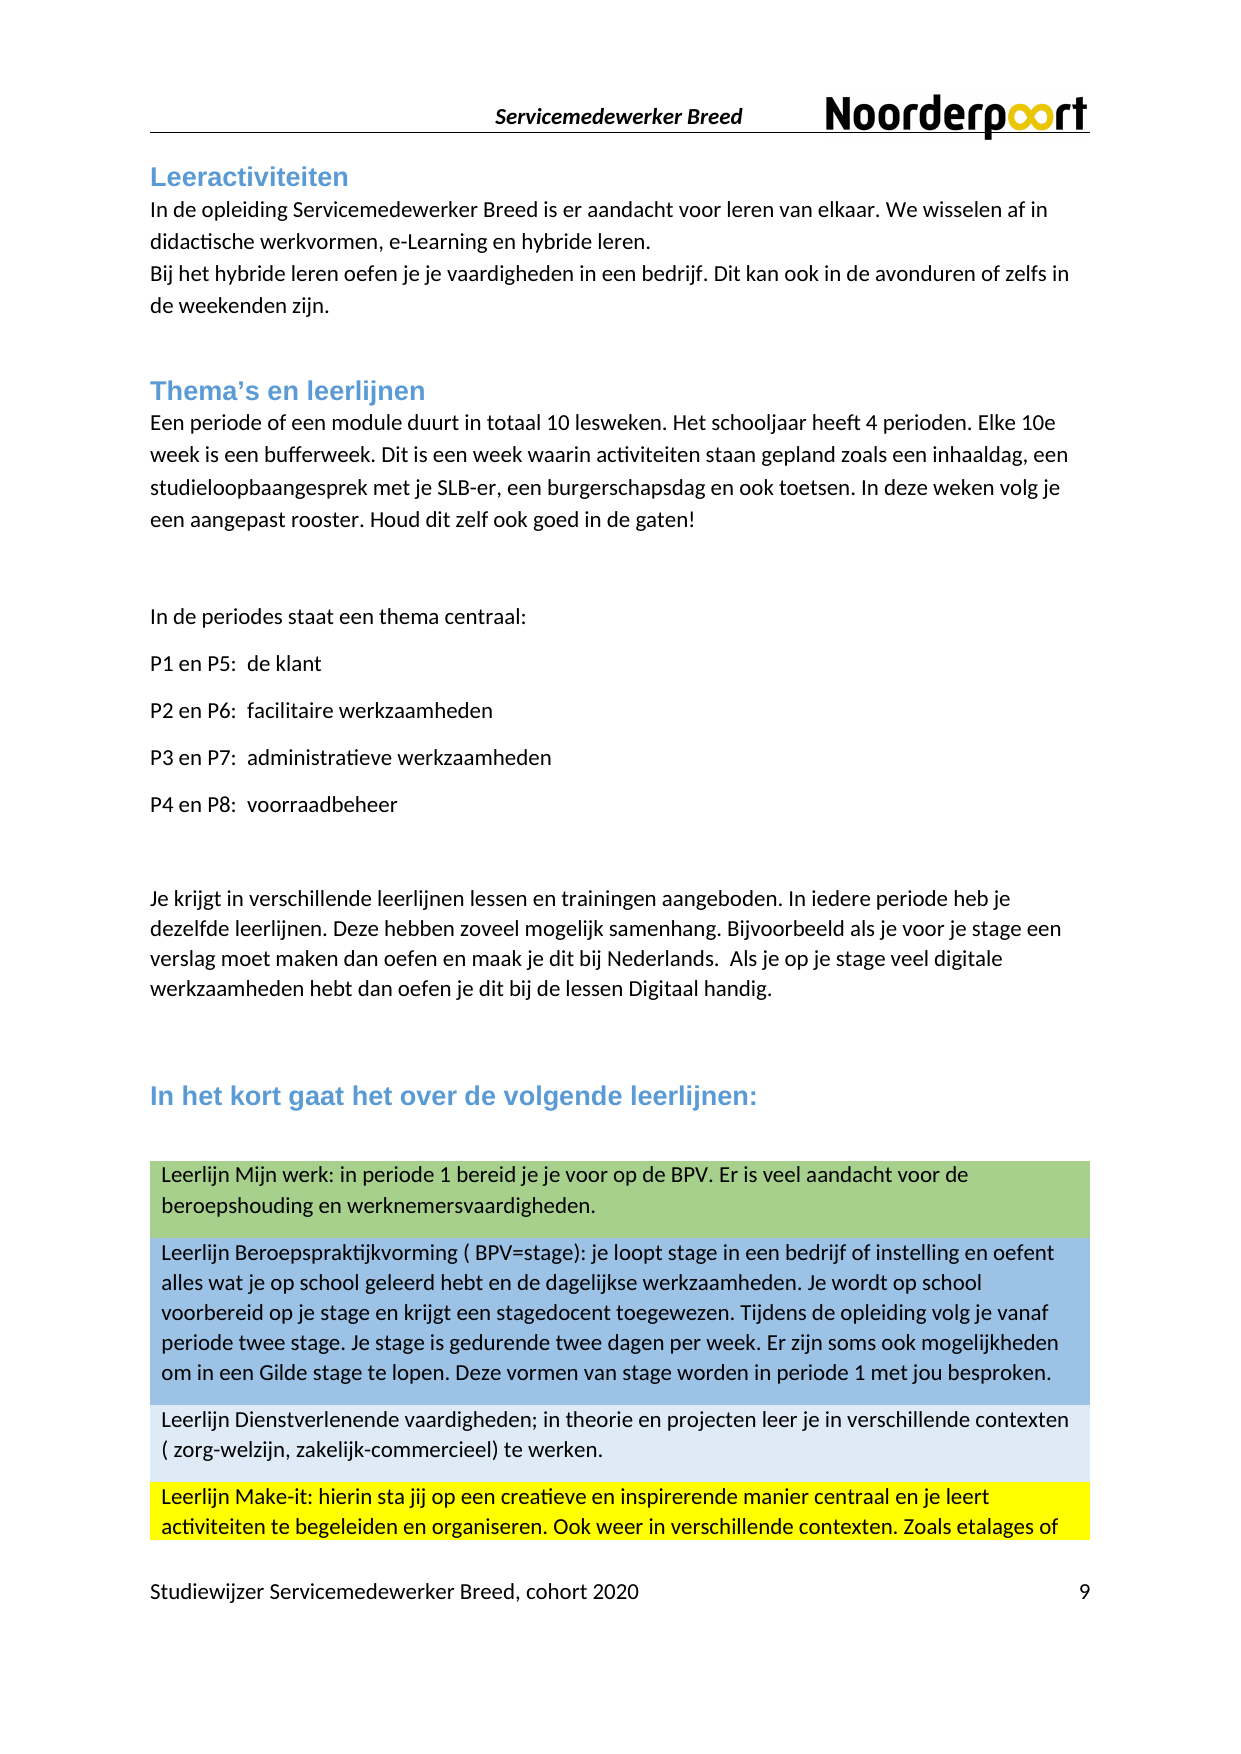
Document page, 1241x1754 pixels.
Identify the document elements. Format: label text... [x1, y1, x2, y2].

table_header Leerlijn Mijn werk: in periode 1 bereid je je voor op de BPV. Er is veel aandacht voor de beroepshouding en werknemersvaardigheden. [150, 1161, 1090, 1238]
text In de opleiding Servicemedewerker Breed is er aandacht voor leren van elkaar. We wisselen af in didactische werkvormen, e-Learning en hybride leren. [150, 195, 1090, 255]
subtitle In het kort gaat het over de volgende leerlijnen: [150, 1080, 1090, 1111]
subtitle Leeractiviteiten [150, 161, 1090, 192]
text Bij het hybride leren oefen je je vaardigheden in een bedrijf. Dit kan ook in de avonduren of zelfs in de weekenden zijn. [150, 259, 1090, 319]
text P4 en P8: voorraadbeheer [150, 790, 1090, 818]
table_cell Leerlijn Dienstverlenende vaardigheden; in theorie en projecten leer je in verschillende contexten ( zorg-welzijn, zakelijk-commercieel) te werken. [150, 1405, 1090, 1482]
text In de periodes staat een thema centraal: [150, 602, 1090, 631]
text P1 en P5: de klant [150, 649, 1090, 677]
text P3 en P7: administratieve werkzaamheden [150, 743, 1090, 771]
text Je krijgt in verschillende leerlijnen lessen en trainingen aangeboden. In iedere periode heb je dezelfde leerlijnen. Deze hebben zoveel mogelijk samenhang. Bijvoorbeeld als je voor je stage een verslag moet maken dan oefen en maak je dit bij Nederlands. Als je op je stage veel digitale werkzaamheden hebt dan oefen je dit bij de lessen Digitaal handig. [150, 884, 1090, 1002]
table_cell Leerlijn Beroepspraktijkvorming ( BPV=stage): je loopt stage in een bedrijf of instelling en oefent alles wat je op school geleerd hebt en de dagelijkse werkzaamheden. Je wordt op school voorbereid op je stage en krijgt een stagedocent toegewezen. Tijdens de opleiding volg je vanaf periode twee stage. Je stage is gedurende twee dagen per week. Er zijn soms ook mogelijkheden om in een Gilde stage te lopen. Deze vormen van stage worden in periode 1 met jou besproken. [150, 1238, 1090, 1405]
subtitle Thema’s en leerlijnen [150, 374, 1090, 406]
text Een periode of een module duurt in totaal 10 lesweken. Het schooljaar heeft 4 perioden. Elke 10e week is een bufferweek. Dit is een week waarin activiteiten staan gepland zoals een inhaaldag, een studieloopbaangesprek met je SLB-er, een burgerschapsdag en ook toetsen. In deze weken volg je een aangepast rooster. Houd dit zelf ook goed in de gaten! [150, 408, 1090, 533]
picture [825, 133, 1088, 141]
text P2 en P6: facilitaire werkzaamheden [150, 696, 1090, 724]
picture [825, 93, 1088, 132]
